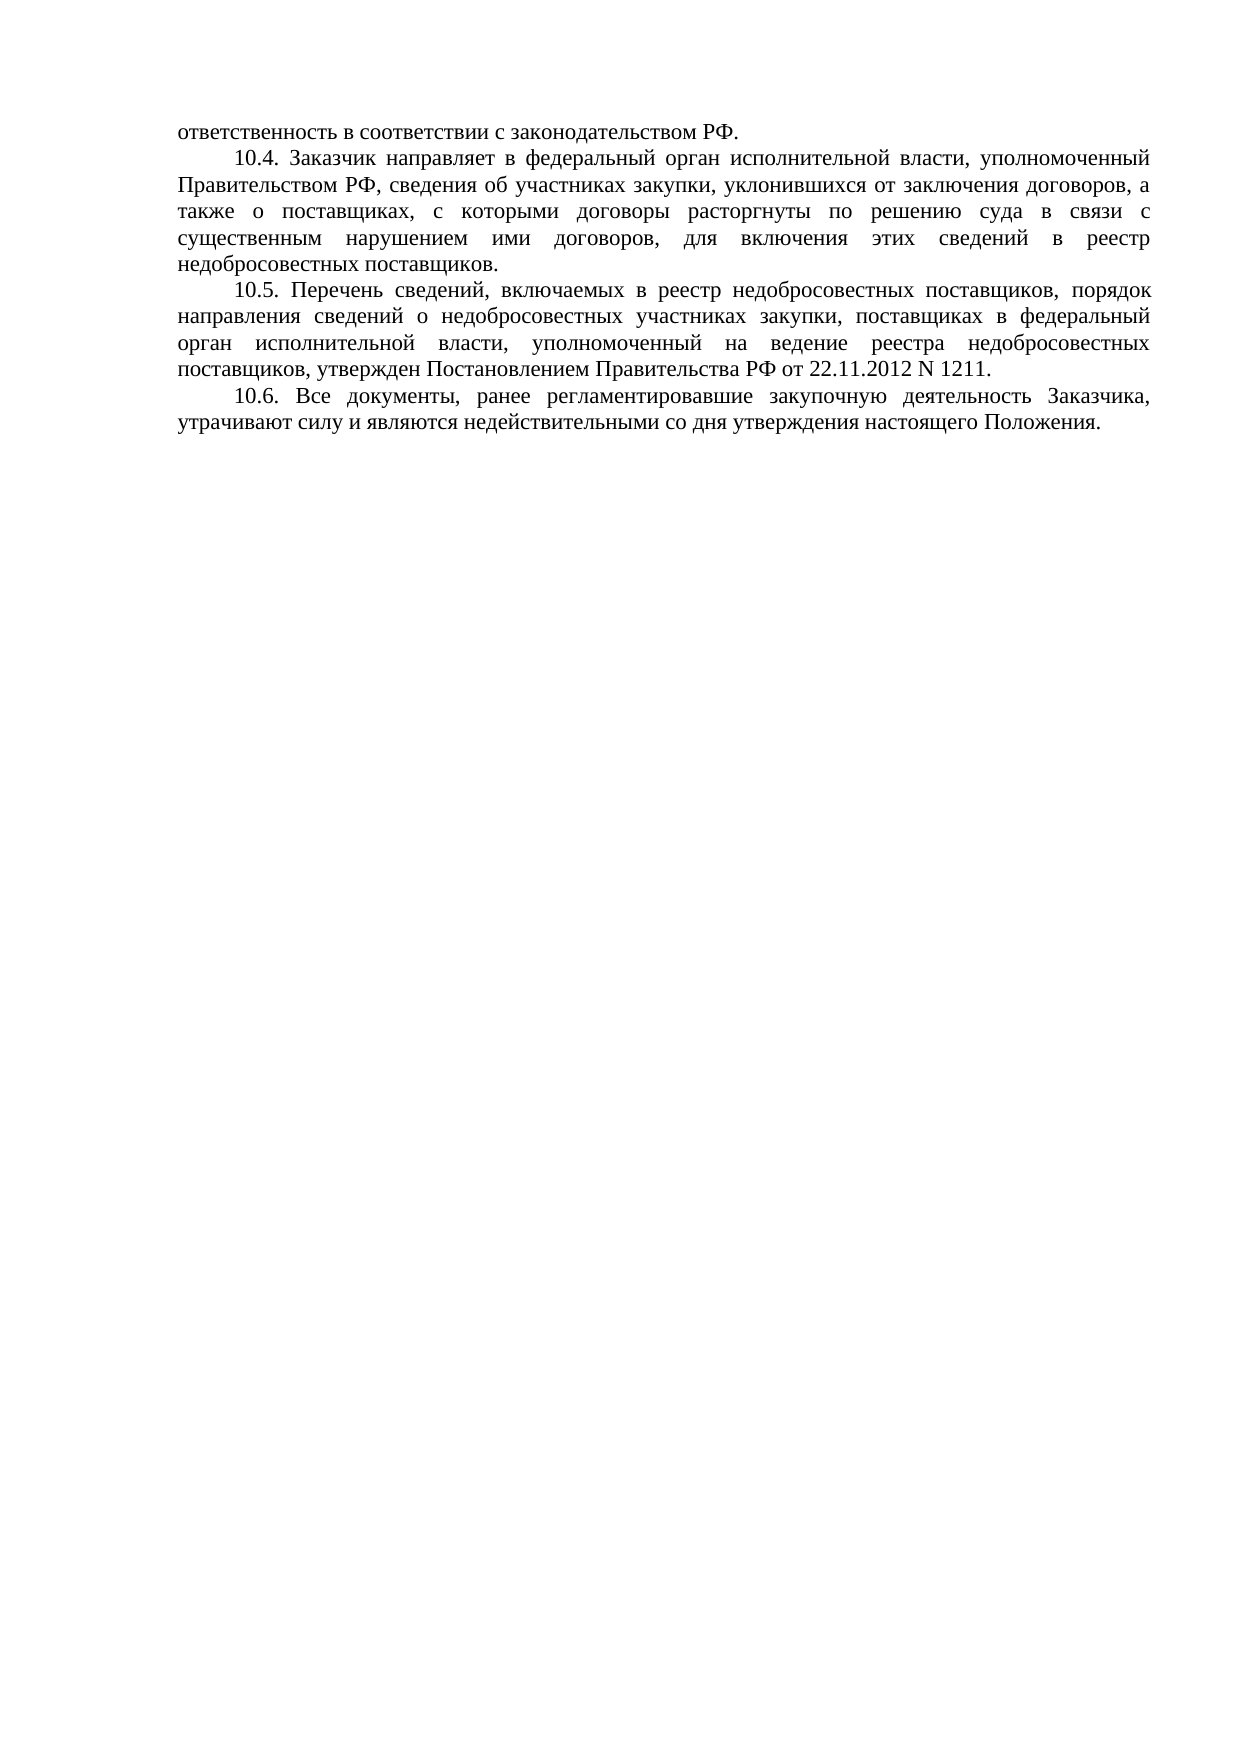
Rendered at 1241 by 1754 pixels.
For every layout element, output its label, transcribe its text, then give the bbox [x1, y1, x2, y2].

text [177, 118, 1152, 144]
text 10.6. Все документы, ранее регламентировавшие закупочную деятельность Заказчика, утрачивают силу и являются недействительными со дня утверждения настоящего Положения. [177, 382, 1152, 434]
text 10.4. Заказчик направляет в федеральный орган исполнительной власти, уполномоченный Правительством РФ, сведения об участниках закупки, уклонившихся от заключения договоров, а также о поставщиках, с которыми договоры расторгнуты по решению суда в связи с существенным нарушением ими договоров, для включения этих сведений в реестр недобросовестных поставщиков. [177, 144, 1152, 276]
text 10.5. Перечень сведений, включаемых в реестр недобросовестных поставщиков, порядок направления сведений о недобросовестных участниках закупки, поставщиках в федеральный орган исполнительной власти, уполномоченный на ведение реестра недобросовестных поставщиков, утвержден Постановлением Правительства РФ от 22.11.2012 N 1211. [177, 276, 1152, 382]
